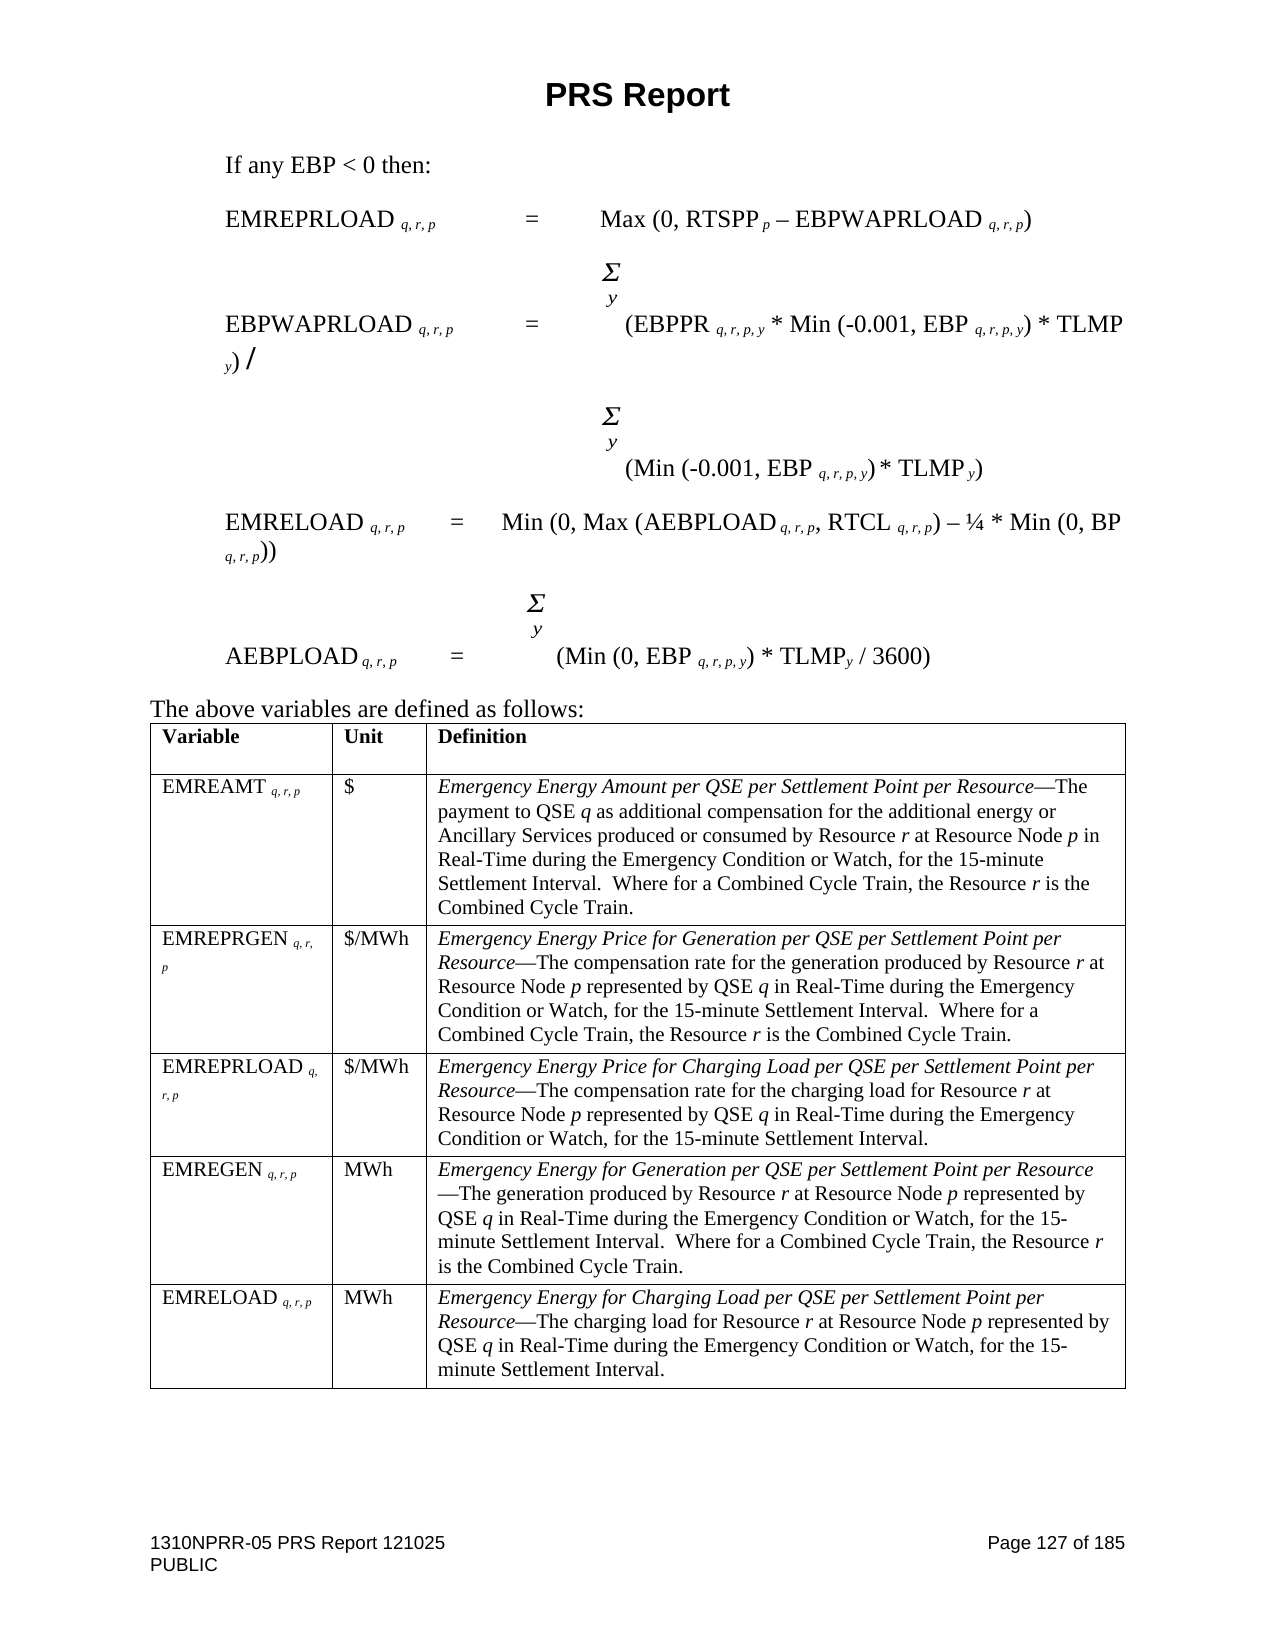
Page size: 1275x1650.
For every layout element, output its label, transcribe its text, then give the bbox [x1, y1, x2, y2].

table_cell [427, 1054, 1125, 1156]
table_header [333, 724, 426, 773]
text AEBPLOAD q, r, p = (Min (0, EBP q, r, p, y) * TLMPy / 3600) [225, 589, 1125, 669]
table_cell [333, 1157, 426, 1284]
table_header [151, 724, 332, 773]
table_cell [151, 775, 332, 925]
text EMRELOAD q, r, p = Min (0, Max (AEBPLOAD q, r, p, RTCL q, r, p) – ¼ * Min (0, BP q, r, p)) [225, 507, 1125, 564]
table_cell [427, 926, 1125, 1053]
text (Min (-0.001, EBP q, r, p, y) * TLMP y) [225, 401, 1125, 482]
text The above variables are defined as follows: [150, 694, 1125, 723]
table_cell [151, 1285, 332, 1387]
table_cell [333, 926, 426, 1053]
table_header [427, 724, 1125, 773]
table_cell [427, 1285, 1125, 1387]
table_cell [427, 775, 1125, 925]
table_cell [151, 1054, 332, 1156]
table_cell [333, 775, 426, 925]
text If any EBP < 0 then: [225, 150, 1125, 179]
text EBPWAPRLOAD q, r, p = (EBPPR q, r, p, y * Min (-0.001, EBP q, r, p, y) * TLMP y) / [225, 257, 1125, 376]
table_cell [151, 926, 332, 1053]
text EMREPRLOAD q, r, p = Max (0, RTSPP p – EBPWAPRLOAD q, r, p) [225, 204, 1125, 232]
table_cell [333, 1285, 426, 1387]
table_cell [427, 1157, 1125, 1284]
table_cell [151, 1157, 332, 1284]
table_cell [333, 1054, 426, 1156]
